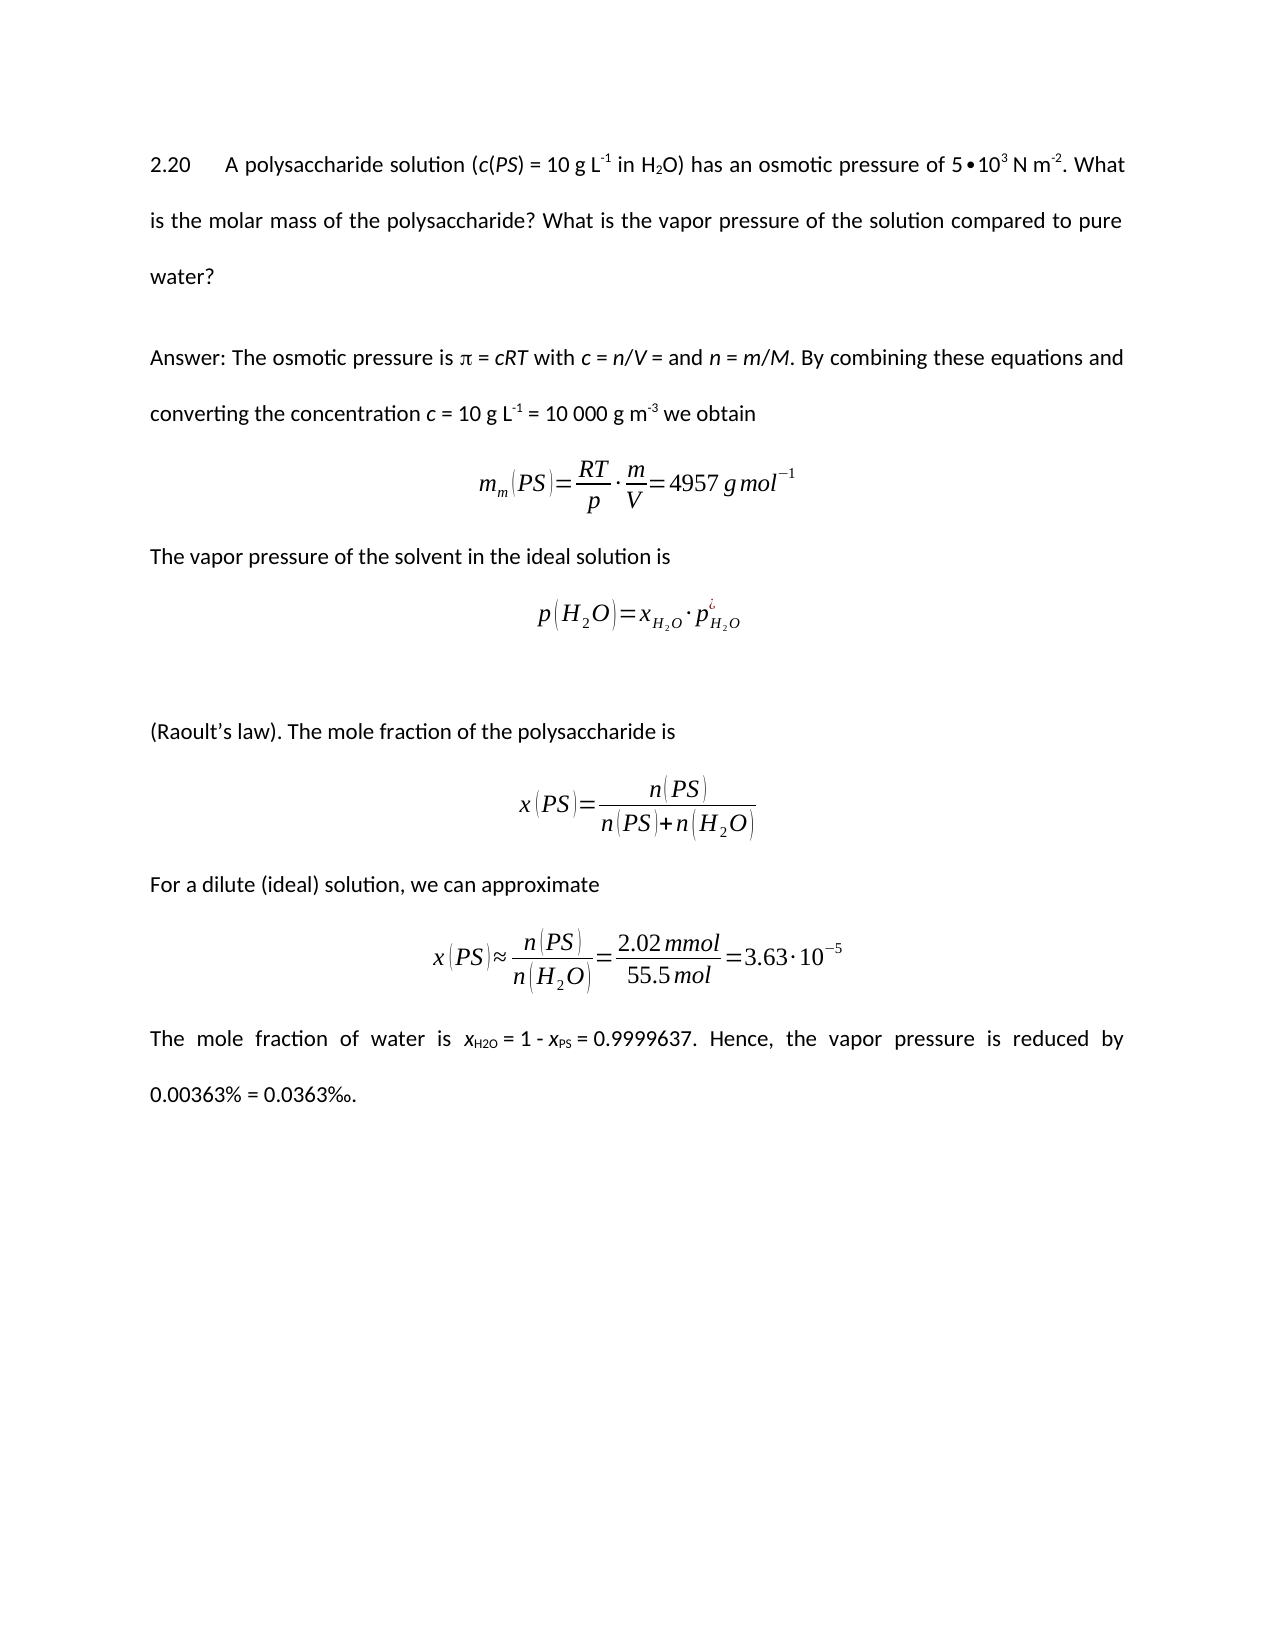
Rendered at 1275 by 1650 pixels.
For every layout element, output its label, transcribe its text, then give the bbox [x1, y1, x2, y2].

text The mole fraction of water is xH2O = 1 - xPS = 0.9999637. Hence, the vapor pressure is reduced by 0.00363% = 0.0363‰. [150, 1024, 1125, 1108]
text For a dilute (ideal) solution, we can approximate [150, 871, 1125, 899]
text Answer: The osmotic pressure is  = cRT with c = n/V = and n = m/M. By combining these equations and converting the concentration c = 10 g L-1 = 10 000 g m-3 we obtain [150, 343, 1125, 427]
text (Raoult’s law). The mole fraction of the polysaccharide is [150, 717, 1125, 746]
text The vapor pressure of the solvent in the ideal solution is [150, 542, 1125, 570]
subtitle A polysaccharide solution (c(PS) = 10 g L-1 in H2O) has an osmotic pressure of 5∙103 N m-2. What is the molar mass of the polysaccharide? What is the vapor pressure of the solution compared to pure water? [150, 150, 1125, 290]
